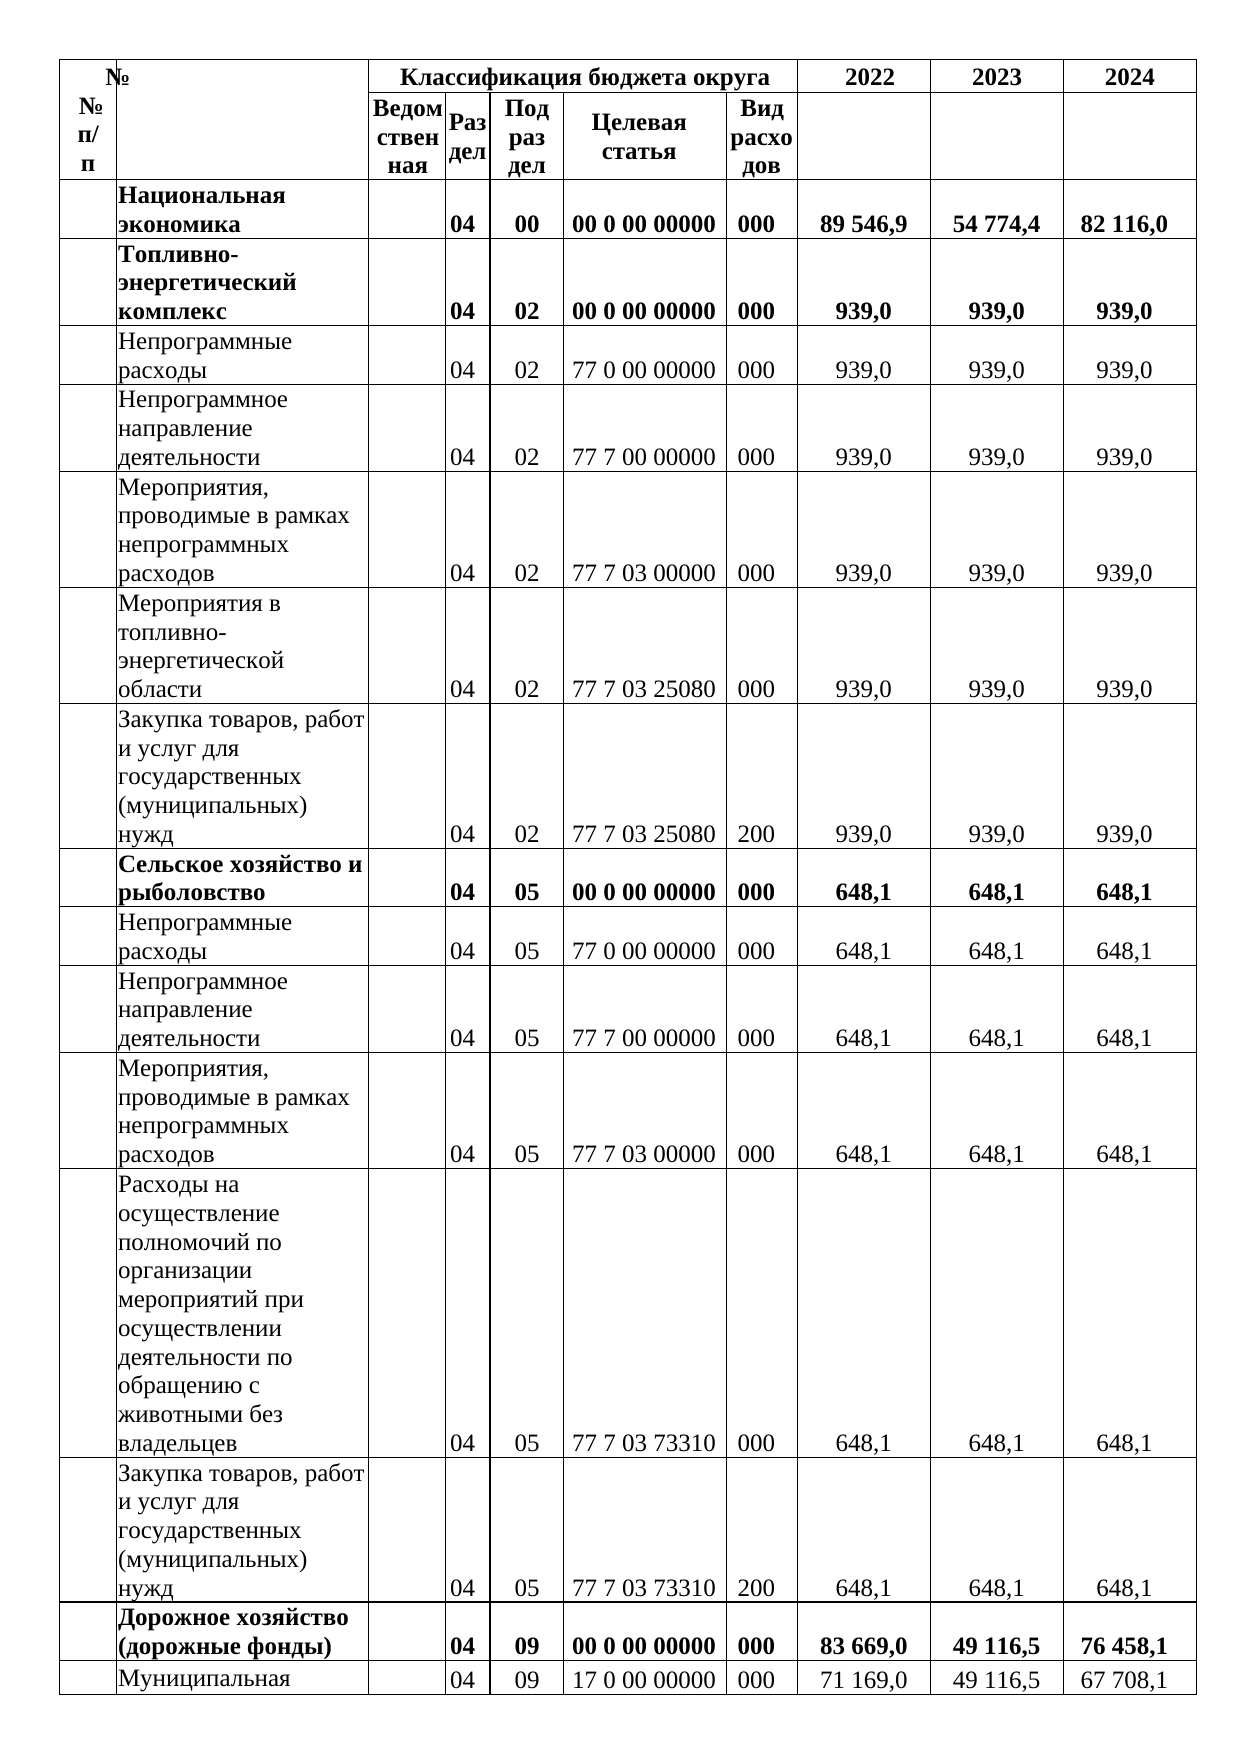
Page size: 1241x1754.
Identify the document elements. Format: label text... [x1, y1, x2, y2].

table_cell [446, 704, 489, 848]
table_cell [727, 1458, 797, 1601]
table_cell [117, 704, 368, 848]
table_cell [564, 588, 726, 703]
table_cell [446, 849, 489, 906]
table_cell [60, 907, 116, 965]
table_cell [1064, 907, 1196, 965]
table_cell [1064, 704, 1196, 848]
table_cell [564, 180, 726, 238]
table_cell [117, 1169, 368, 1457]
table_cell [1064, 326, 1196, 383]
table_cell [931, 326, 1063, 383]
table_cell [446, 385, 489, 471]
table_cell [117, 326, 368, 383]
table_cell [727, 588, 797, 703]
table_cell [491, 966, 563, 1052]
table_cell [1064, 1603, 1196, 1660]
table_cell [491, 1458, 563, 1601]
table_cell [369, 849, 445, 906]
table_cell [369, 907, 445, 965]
table_header [117, 60, 368, 179]
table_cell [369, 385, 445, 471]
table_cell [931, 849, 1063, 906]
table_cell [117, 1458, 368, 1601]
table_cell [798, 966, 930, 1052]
table_cell Целевая статья [564, 93, 726, 179]
table_header 2022 [798, 60, 930, 92]
table_cell Ведом ствен ная [369, 93, 445, 179]
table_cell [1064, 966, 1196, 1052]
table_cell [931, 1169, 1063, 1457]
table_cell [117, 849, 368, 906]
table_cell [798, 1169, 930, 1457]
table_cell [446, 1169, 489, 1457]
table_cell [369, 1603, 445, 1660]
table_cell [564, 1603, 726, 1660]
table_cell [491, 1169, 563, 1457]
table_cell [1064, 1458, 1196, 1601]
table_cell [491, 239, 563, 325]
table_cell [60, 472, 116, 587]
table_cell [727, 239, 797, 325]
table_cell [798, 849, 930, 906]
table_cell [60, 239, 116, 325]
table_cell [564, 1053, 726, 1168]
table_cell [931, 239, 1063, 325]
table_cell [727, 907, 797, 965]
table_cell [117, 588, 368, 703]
table_cell [931, 93, 1063, 179]
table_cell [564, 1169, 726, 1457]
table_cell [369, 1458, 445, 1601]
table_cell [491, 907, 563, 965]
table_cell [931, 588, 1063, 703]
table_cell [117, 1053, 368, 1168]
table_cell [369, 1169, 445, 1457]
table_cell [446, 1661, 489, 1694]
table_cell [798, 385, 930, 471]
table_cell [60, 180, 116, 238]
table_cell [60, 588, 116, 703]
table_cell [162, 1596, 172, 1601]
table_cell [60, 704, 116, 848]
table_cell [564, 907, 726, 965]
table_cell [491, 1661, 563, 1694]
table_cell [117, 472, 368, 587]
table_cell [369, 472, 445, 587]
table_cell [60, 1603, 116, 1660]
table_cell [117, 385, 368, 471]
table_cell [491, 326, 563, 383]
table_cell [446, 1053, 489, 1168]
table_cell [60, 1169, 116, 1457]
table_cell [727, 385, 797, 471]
table_cell [1064, 93, 1196, 179]
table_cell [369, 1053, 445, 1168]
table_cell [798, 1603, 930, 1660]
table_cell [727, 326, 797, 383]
table_header 2023 [931, 60, 1063, 92]
table_header № №п/п [60, 60, 116, 179]
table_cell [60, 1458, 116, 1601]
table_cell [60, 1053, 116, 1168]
table_cell Вид расхо дов [727, 93, 797, 179]
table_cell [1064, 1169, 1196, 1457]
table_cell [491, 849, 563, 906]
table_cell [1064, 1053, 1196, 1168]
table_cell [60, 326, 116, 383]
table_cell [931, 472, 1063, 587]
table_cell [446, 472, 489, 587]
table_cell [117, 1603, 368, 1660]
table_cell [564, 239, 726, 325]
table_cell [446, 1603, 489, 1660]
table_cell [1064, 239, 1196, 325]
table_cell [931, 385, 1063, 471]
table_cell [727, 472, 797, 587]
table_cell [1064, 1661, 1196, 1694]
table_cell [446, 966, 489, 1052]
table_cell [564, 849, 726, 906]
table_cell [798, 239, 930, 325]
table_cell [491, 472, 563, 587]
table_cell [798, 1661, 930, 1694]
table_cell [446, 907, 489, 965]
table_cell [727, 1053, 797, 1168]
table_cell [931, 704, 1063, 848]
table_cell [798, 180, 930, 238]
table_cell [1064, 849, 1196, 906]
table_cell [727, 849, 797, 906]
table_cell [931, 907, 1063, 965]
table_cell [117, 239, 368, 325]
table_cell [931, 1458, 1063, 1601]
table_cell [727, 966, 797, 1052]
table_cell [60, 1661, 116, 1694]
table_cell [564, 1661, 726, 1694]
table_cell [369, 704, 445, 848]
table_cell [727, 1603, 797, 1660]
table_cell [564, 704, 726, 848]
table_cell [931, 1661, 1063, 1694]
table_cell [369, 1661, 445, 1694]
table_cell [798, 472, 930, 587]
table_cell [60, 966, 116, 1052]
table_cell Раз дел [446, 93, 489, 179]
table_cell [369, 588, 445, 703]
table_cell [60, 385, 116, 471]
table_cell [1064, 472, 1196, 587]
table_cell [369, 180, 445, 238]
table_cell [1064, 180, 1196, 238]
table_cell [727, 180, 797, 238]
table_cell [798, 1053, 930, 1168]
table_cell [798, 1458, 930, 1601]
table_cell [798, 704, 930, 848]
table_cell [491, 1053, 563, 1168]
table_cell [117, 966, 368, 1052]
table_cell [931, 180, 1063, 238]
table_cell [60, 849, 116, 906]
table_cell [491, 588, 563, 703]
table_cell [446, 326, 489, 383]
table_header Классификация бюджета округа [369, 60, 797, 92]
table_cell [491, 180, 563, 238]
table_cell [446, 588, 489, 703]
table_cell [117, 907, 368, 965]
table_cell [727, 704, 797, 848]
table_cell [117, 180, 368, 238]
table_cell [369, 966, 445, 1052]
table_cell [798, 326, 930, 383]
table_cell Под раз дел [491, 93, 563, 179]
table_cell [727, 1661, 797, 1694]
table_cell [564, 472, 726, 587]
table_cell [798, 93, 930, 179]
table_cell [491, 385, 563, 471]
table_header 2024 [1064, 60, 1196, 92]
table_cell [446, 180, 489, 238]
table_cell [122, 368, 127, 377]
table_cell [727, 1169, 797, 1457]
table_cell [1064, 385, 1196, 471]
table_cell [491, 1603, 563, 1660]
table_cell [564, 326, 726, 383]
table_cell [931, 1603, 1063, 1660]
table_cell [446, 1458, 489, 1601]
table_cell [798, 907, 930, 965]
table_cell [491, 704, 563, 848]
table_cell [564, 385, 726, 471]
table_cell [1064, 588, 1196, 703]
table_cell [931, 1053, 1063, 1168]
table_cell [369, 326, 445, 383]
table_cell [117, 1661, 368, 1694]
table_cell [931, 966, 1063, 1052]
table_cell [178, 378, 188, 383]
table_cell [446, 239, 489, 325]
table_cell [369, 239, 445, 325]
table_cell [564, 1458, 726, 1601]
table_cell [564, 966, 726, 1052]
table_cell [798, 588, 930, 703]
